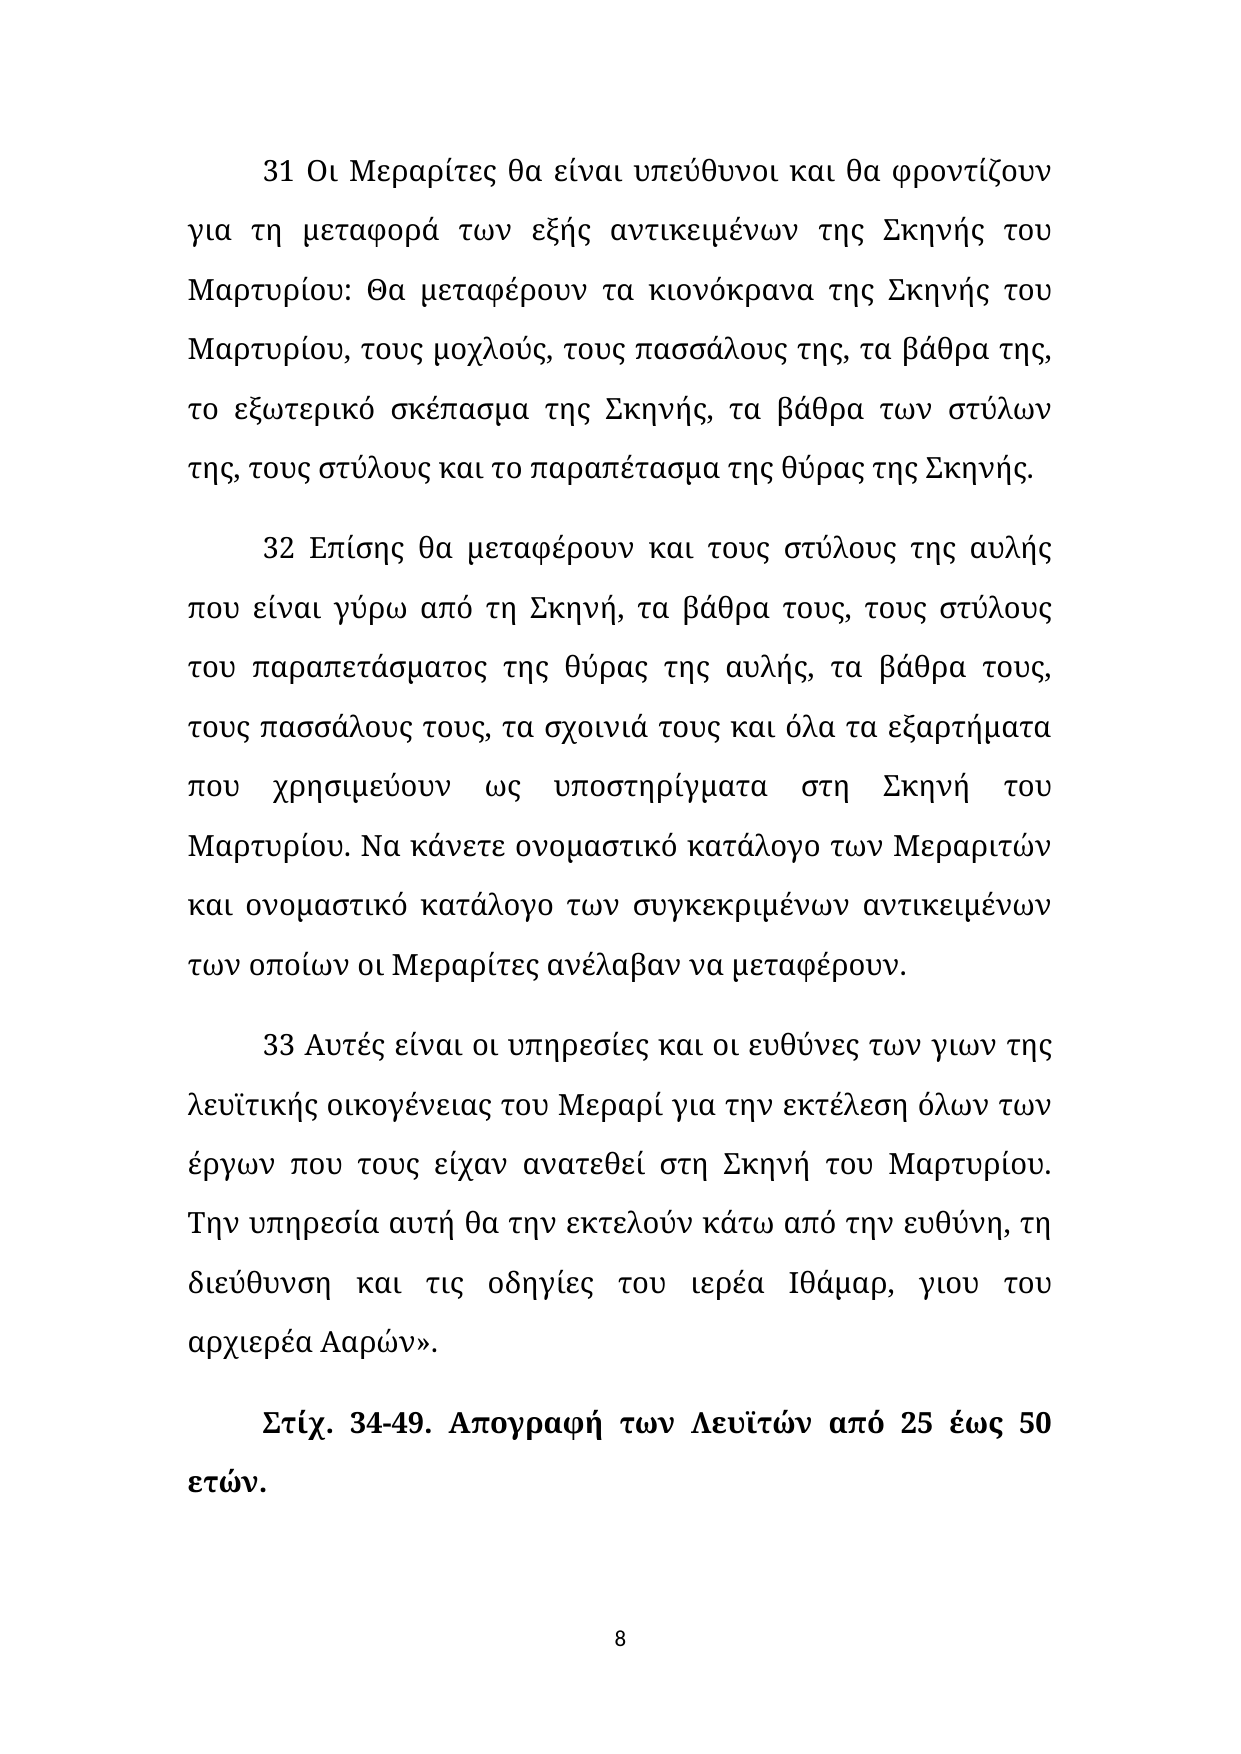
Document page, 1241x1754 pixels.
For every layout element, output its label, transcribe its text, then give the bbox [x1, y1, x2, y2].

text 33 Αυτές είναι οι υπηρεσίες και οι ευθύνες των γιων της λευϊτικής οικογένειας του Μεραρί για την εκτέλεση όλων των έργων που τους είχαν ανατεθεί στη Σκηνή του Μαρτυρίου. Την υπηρεσία αυτή θα την εκτελούν κάτω από την ευθύνη, τη διεύθυνση και τις οδηγίες του ιερέα Ιθάμαρ, γιου του αρχιερέα Ααρών». [187, 1024, 1053, 1361]
text Στίχ. 34-49. Απογραφή των Λευϊτών από 25 έως 50 ετών. [187, 1402, 1053, 1501]
text 31 Οι Μεραρίτες θα είναι υπεύθυνοι και θα φροντίζουν για τη μεταφορά των εξής αντικειμένων της Σκηνής του Μαρτυρίου: Θα μεταφέρουν τα κιονόκρανα της Σκηνής του Μαρτυρίου, τους μοχλούς, τους πασσάλους της, τα βάθρα της, το εξωτερικό σκέπασμα της Σκηνής, τα βάθρα των στύλων της, τους στύλους και το παραπέτασμα της θύρας της Σκηνής. [187, 150, 1053, 487]
text 32 Επίσης θα μεταφέρουν και τους στύλους της αυλής που είναι γύρω από τη Σκηνή, τα βάθρα τους, τους στύλους του παραπετάσματος της θύρας της αυλής, τα βάθρα τους, τους πασσάλους τους, τα σχοινιά τους και όλα τα εξαρτήματα που χρησιμεύουν ως υποστηρίγματα στη Σκηνή του Μαρτυρίου. Να κάνετε ονομαστικό κατάλογο των Μεραριτών και ονομαστικό κατάλογο των συγκεκριμένων αντικειμένων των οποίων οι Μεραρίτες ανέλαβαν να μεταφέρουν. [187, 528, 1053, 984]
